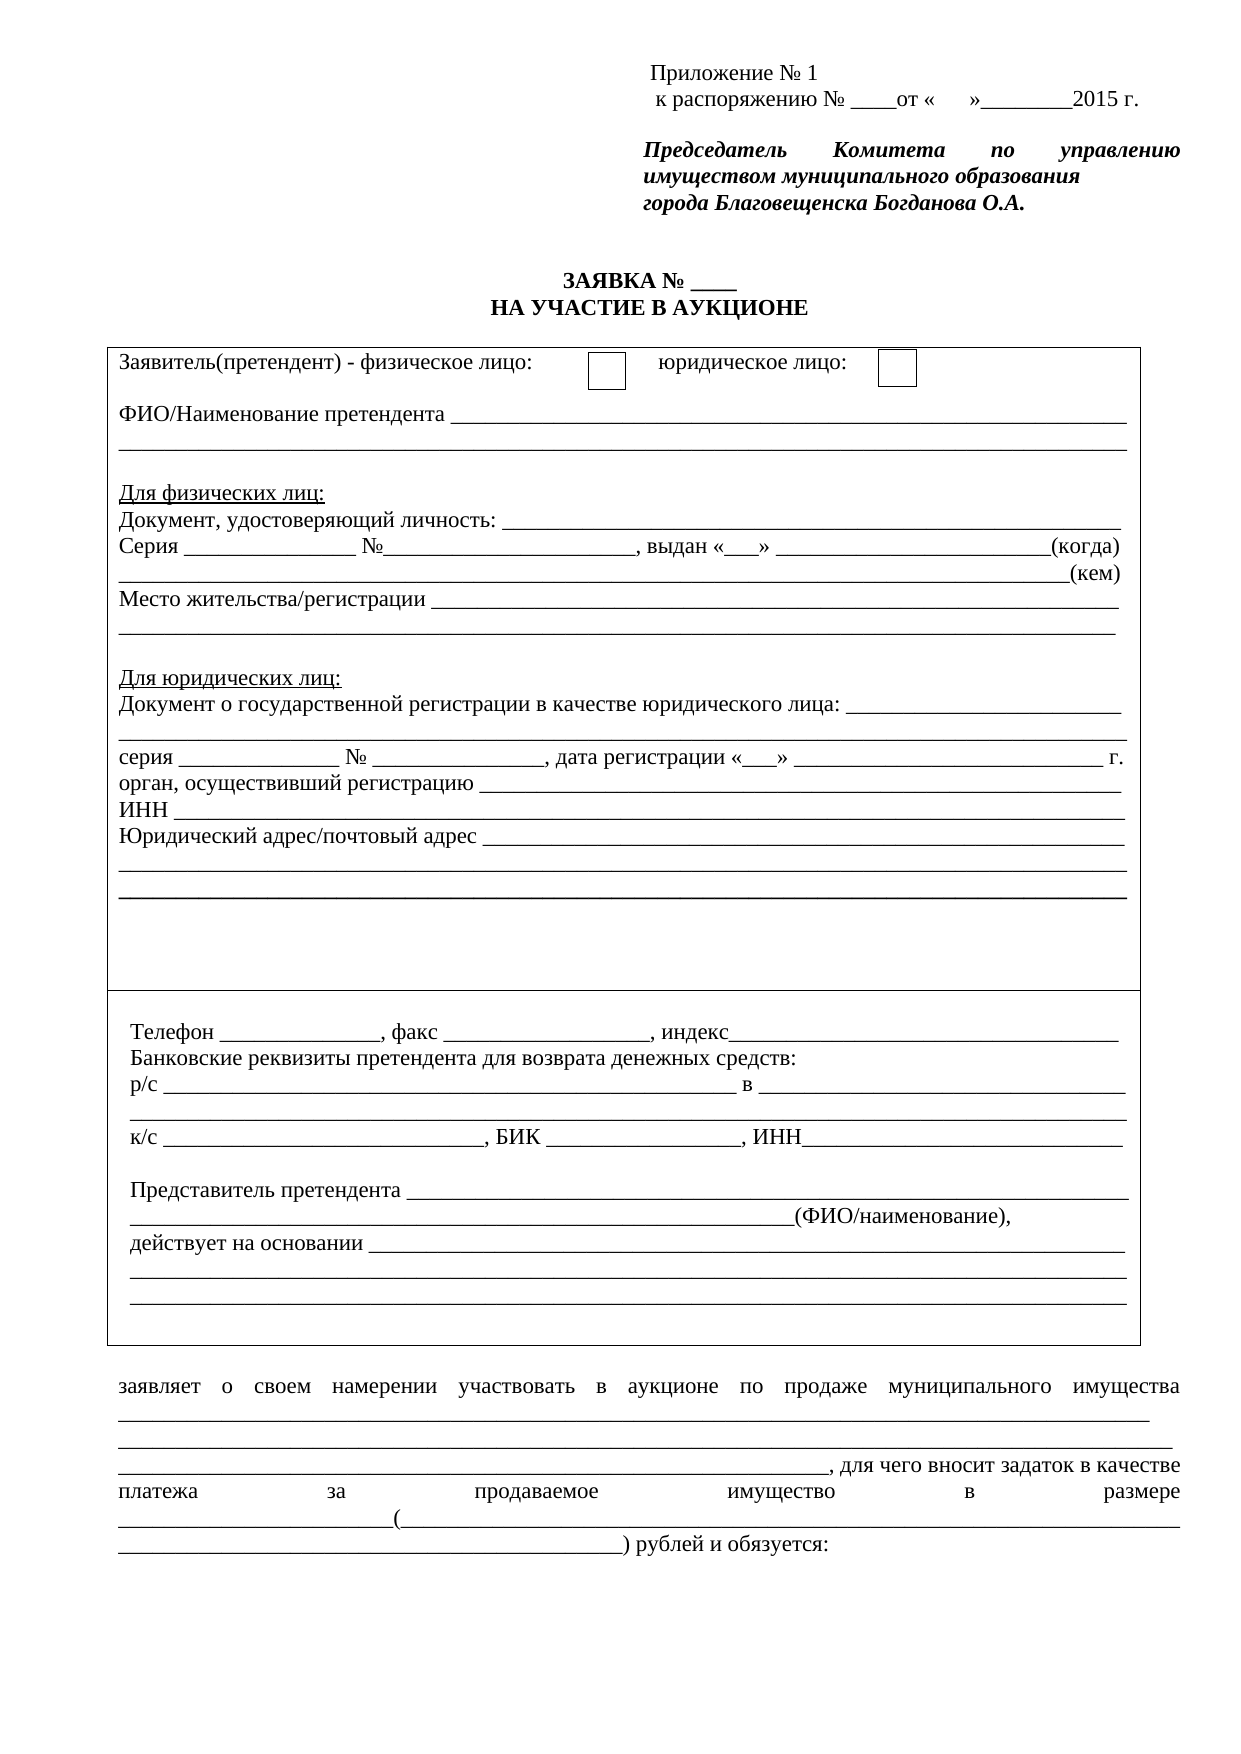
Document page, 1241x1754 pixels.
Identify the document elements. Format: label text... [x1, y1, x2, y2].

text к распоряжению № ____от « »________2015 г. [650, 85, 1181, 112]
text Председатель Комитета по управлению имуществом муниципального образования [643, 136, 1181, 188]
table_header Заявитель(претендент) - физическое лицо: юридическое лицо: ФИО/Наименование претендента ___________________________________________________________ ________________________________________________________________________________________ Для физических лиц: Документ, удостоверяющий личность: ______________________________________________________ Серия _______________ №______________________, выдан «___» ________________________(когда) ___________________________________________________________________________________(кем) Место жительства/регистрации ____________________________________________________________ _______________________________________________________________________________________ Для юридических лиц: Документ о государственной регистрации в качестве юридического лица: ________________________ ________________________________________________________________________________________ серия ______________ № _______________, дата регистрации «___» ___________________________ г. орган, осуществивший регистрацию ________________________________________________________ ИНН ___________________________________________________________________________________ Юридический адрес/почтовый адрес ________________________________________________________ ________________________________________________________________________________________ ________________________________________________________________________________________ [108, 348, 1140, 990]
text __________________________________________________________________________________________________________________________________________________________, для чего вносит задаток в качестве платежа за продаваемое имущество в размере ________________________(________________________________________________________________________________________________________________) рублей и обязуется: [118, 1424, 1181, 1556]
table_cell Телефон ______________, факс __________________, индекс__________________________________ Банковские реквизиты претендента для возврата денежных средств: р/с __________________________________________________ в ________________________________ _______________________________________________________________________________________ к/с ____________________________, БИК _________________, ИНН____________________________ Представитель претендента _______________________________________________________________ __________________________________________________________(ФИО/наименование), действует на основании __________________________________________________________________ _______________________________________________________________________________________ _______________________________________________________________________________________ [108, 991, 1140, 1344]
text НА УЧАСТИЕ В АУКЦИОНЕ [118, 294, 1181, 320]
text заявляет о своем намерении участвовать в аукционе по продаже муниципального имущества __________________________________________________________________________________________ [118, 1372, 1181, 1424]
text Приложение № 1 [650, 59, 1181, 85]
text города Благовещенска Богданова О.А. [606, 188, 1181, 215]
text ЗАЯВКА № ____ [118, 268, 1181, 294]
